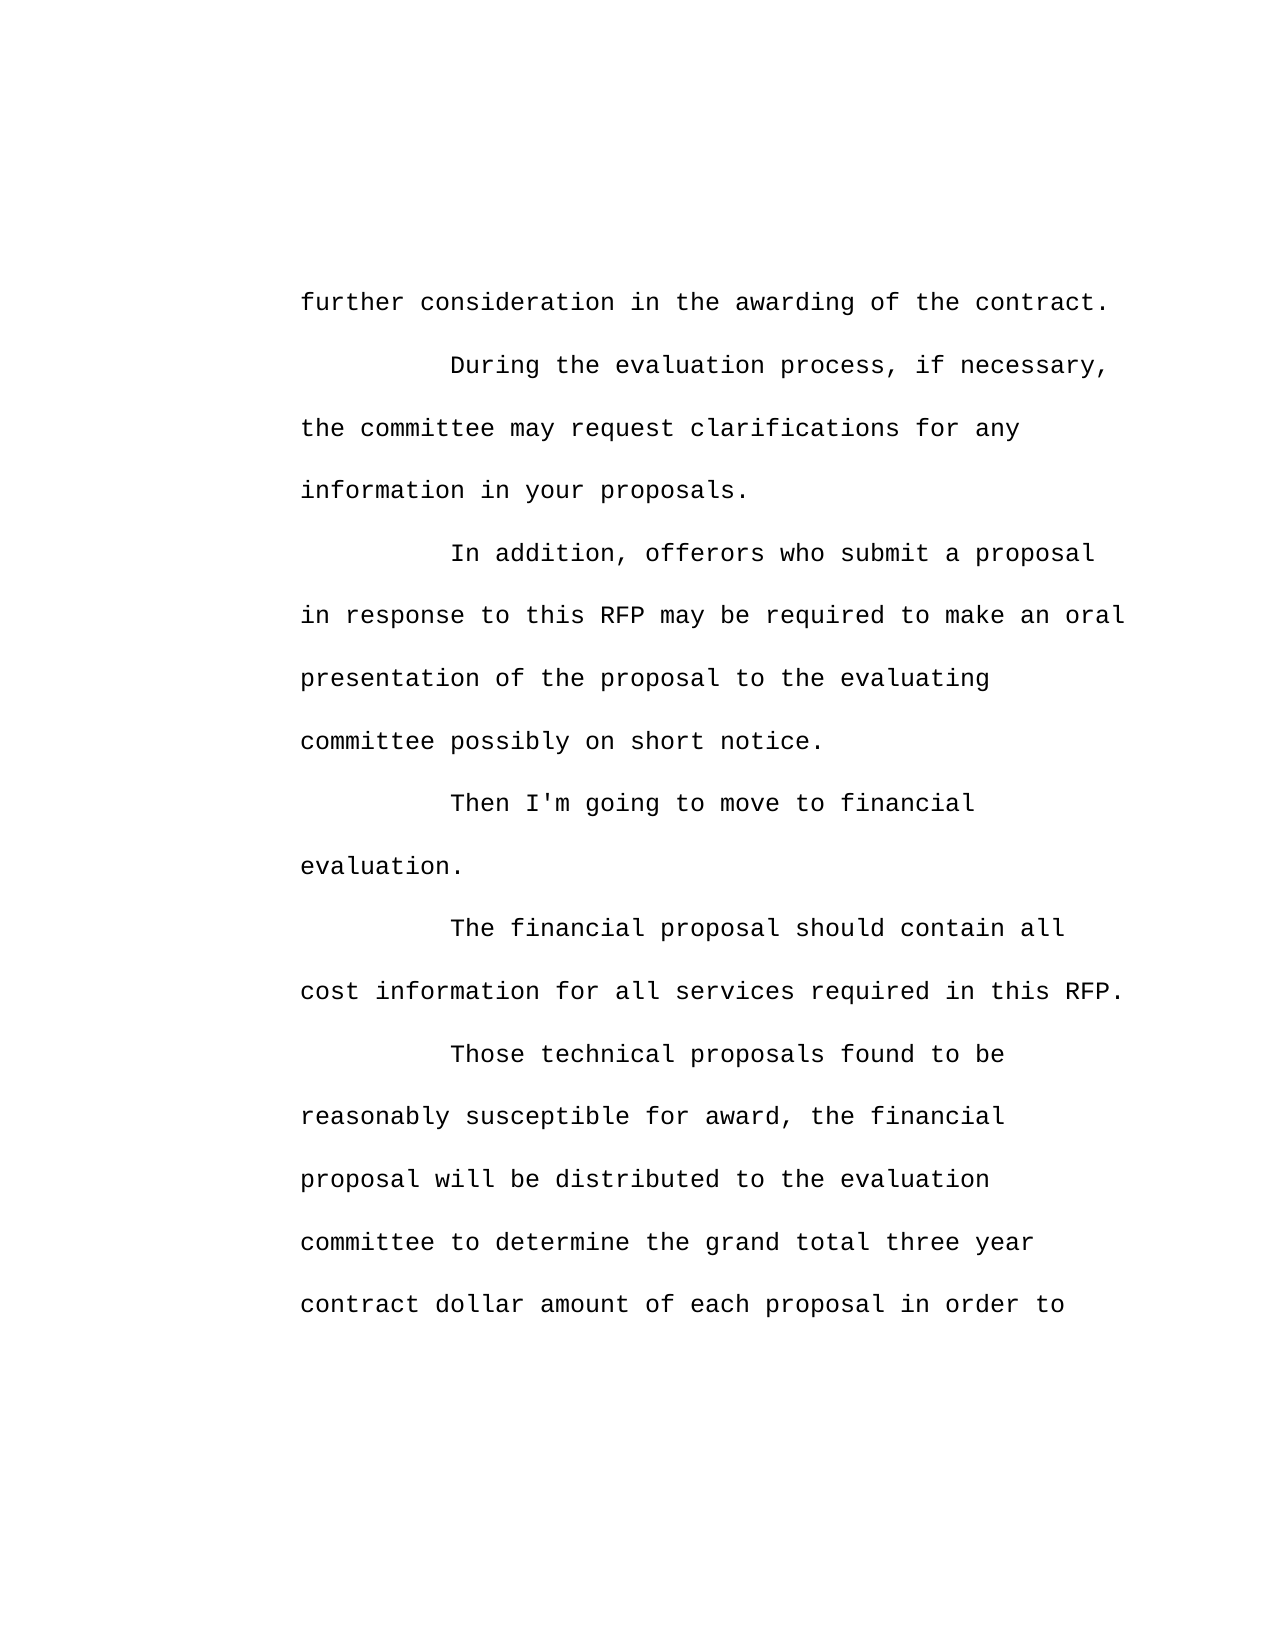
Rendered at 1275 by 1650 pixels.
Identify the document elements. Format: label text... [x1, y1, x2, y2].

text Then I'm going to move to financial evaluation. [300, 791, 1125, 882]
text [300, 290, 1125, 318]
text In addition, offerors who submit a proposal in response to this RFP may be required to make an oral presentation of the proposal to the evaluating committee possibly on short notice. [300, 540, 1125, 757]
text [300, 916, 1125, 1320]
text During the evaluation process, if necessary, the committee may request clarifications for any information in your proposals. [300, 353, 1125, 506]
